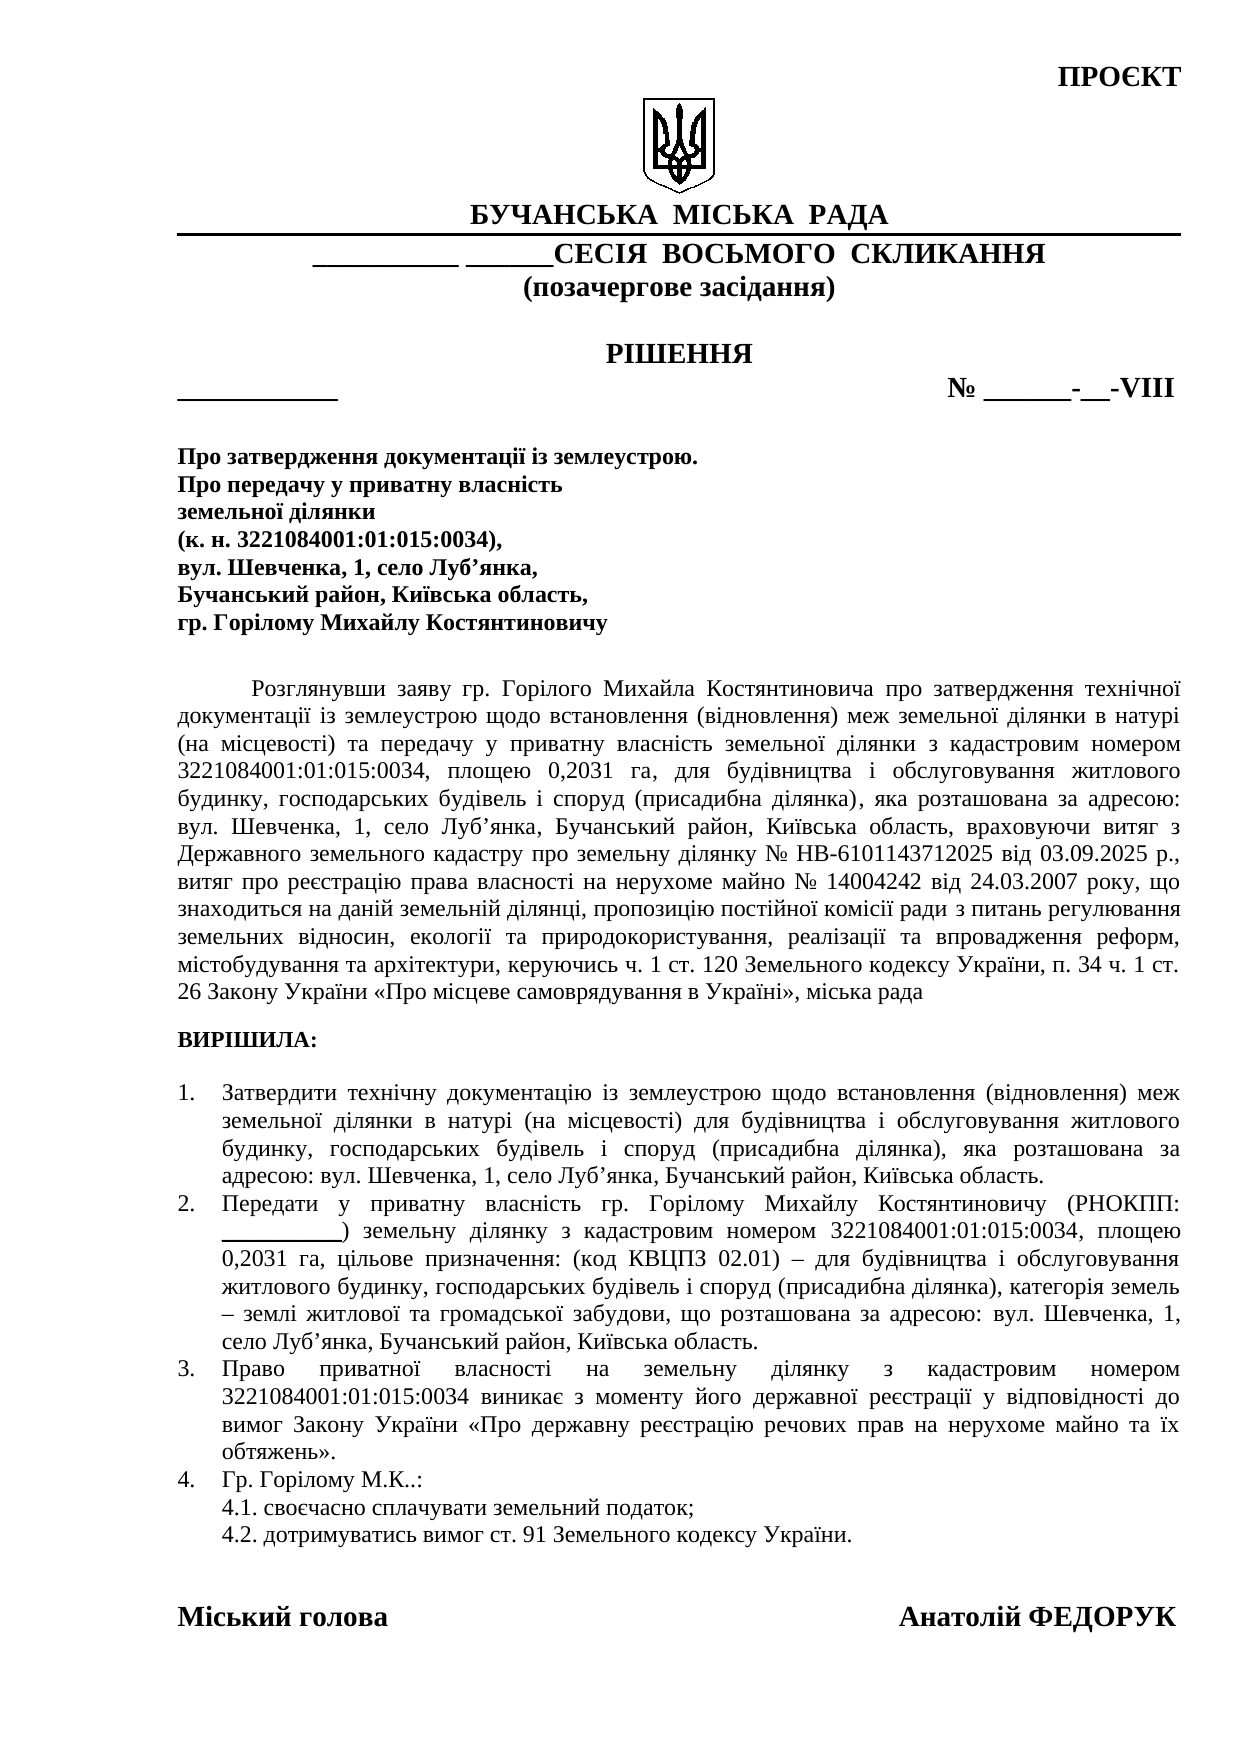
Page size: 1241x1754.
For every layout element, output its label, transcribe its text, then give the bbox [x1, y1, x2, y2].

text 4.1. своєчасно сплачувати земельний податок; [222, 1492, 1181, 1520]
text Про затвердження документації із землеустрою. [177, 442, 1181, 470]
text ___________ № ______-__-VIІІ [177, 370, 1181, 404]
text Про передачу у приватну власність [177, 470, 1181, 497]
text (к. н. 3221084001:01:015:0034), [177, 525, 1181, 552]
list Передати у приватну власність гр. Горілому Михайлу Костянтиновичу (РНОКПП: __________) земельну ділянку з кадастровим номером 3221084001:01:015:0034, площею 0,2031 га, цільове призначення: (код КВЦПЗ 02.01) – для будівництва і обслуговування житлового будинку, господарських будівель і споруд (присадибна ділянка), категорія земель – землі житлової та громадської забудови, що розташована за адресою: вул. Шевченка, 1, село Луб’янка, Бучанський район, Київська область. [177, 1189, 1181, 1354]
text __________ ______СЕСІЯ ВОСЬМОГО СКЛИКАННЯ [177, 236, 1181, 269]
text земельної ділянки [177, 497, 1181, 525]
text гр. Горілому Михайлу Костянтиновичу [177, 608, 1181, 635]
list Право приватної власності на земельну ділянку з кадастровим номером 3221084001:01:015:0034 виникає з моменту його державної реєстрації у відповідності до вимог Закону України «Про державну реєстрацію речових прав на нерухоме майно та їх обтяжень». [177, 1354, 1181, 1465]
text РІШЕННЯ [177, 337, 1181, 370]
list Затвердити технічну документацію із землеустрою щодо встановлення (відновлення) меж земельної ділянки в натурі (на місцевості) для будівництва і обслуговування житлового будинку, господарських будівель і споруд (присадибна ділянка), яка розташована за адресою: вул. Шевченка, 1, село Луб’янка, Бучанський район, Київська область. [177, 1078, 1181, 1189]
text 4. Гр. Горілому М.К..: [177, 1465, 1181, 1492]
text Міський голова Анатолій ФЕДОРУК [177, 1599, 1181, 1632]
text БУЧАНСЬКА МІСЬКА РАДА [177, 197, 1181, 233]
text Розглянувши заяву гр. Горілого Михайла Костянтиновича про затвердження технічної документації із землеустрою щодо встановлення (відновлення) меж земельної ділянки в натурі (на місцевості) та передачу у приватну власність земельної ділянки з кадастровим номером 3221084001:01:015:0034, площею 0,2031 га, для будівництва і обслуговування житлового будинку, господарських будівель і споруд (присадибна ділянка), яка розташована за адресою: вул. Шевченка, 1, село Луб’янка, Бучанський район, Київська область, враховуючи витяг з Державного земельного кадастру про земельну ділянку № НВ-6101143712025 від 03.09.2025 р., витяг про реєстрацію права власності на нерухоме майно № 14004242 від 24.03.2007 року, що знаходиться на даній земельній ділянці, пропозицію постійної комісії ради з питань регулювання земельних відносин, екології та природокористування, реалізації та впровадження реформ, містобудування та архітектури, керуючись ч. 1 ст. 120 Земельного кодексу України, п. 34 ч. 1 ст. 26 Закону України «Про місцеве самоврядування в Україні», міська рада [177, 674, 1181, 1005]
text ПРОЄКТ [177, 59, 1181, 93]
text Бучанський район, Київська область, [177, 580, 1181, 608]
text 4.2. дотримуватись вимог ст. 91 Земельного кодексу України. [222, 1520, 1181, 1548]
text (позачергове засідання) [177, 269, 1181, 303]
text ВИРІШИЛА: [177, 1026, 1181, 1052]
text вул. Шевченка, 1, село Луб’янка, [177, 552, 1181, 580]
